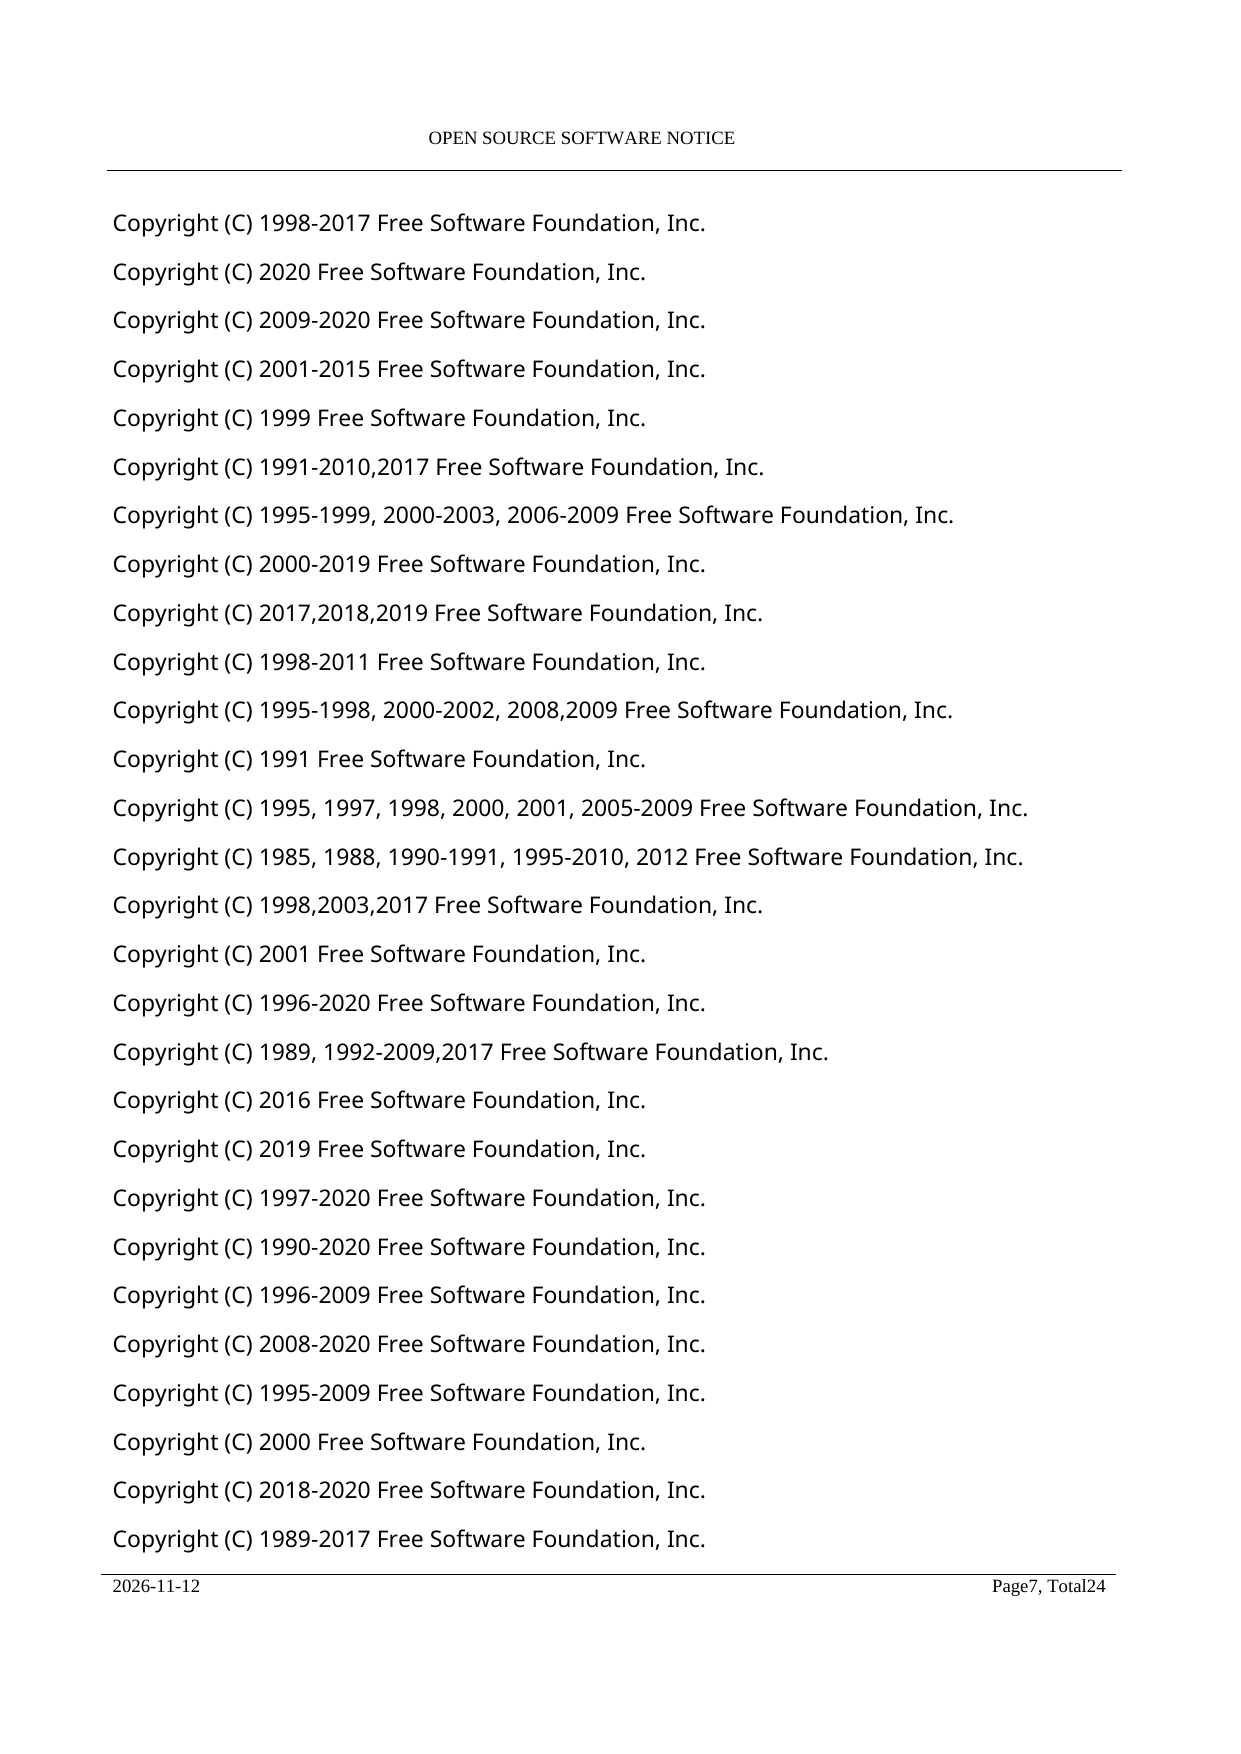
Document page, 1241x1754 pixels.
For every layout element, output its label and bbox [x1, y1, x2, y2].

text [112, 206, 1128, 1555]
